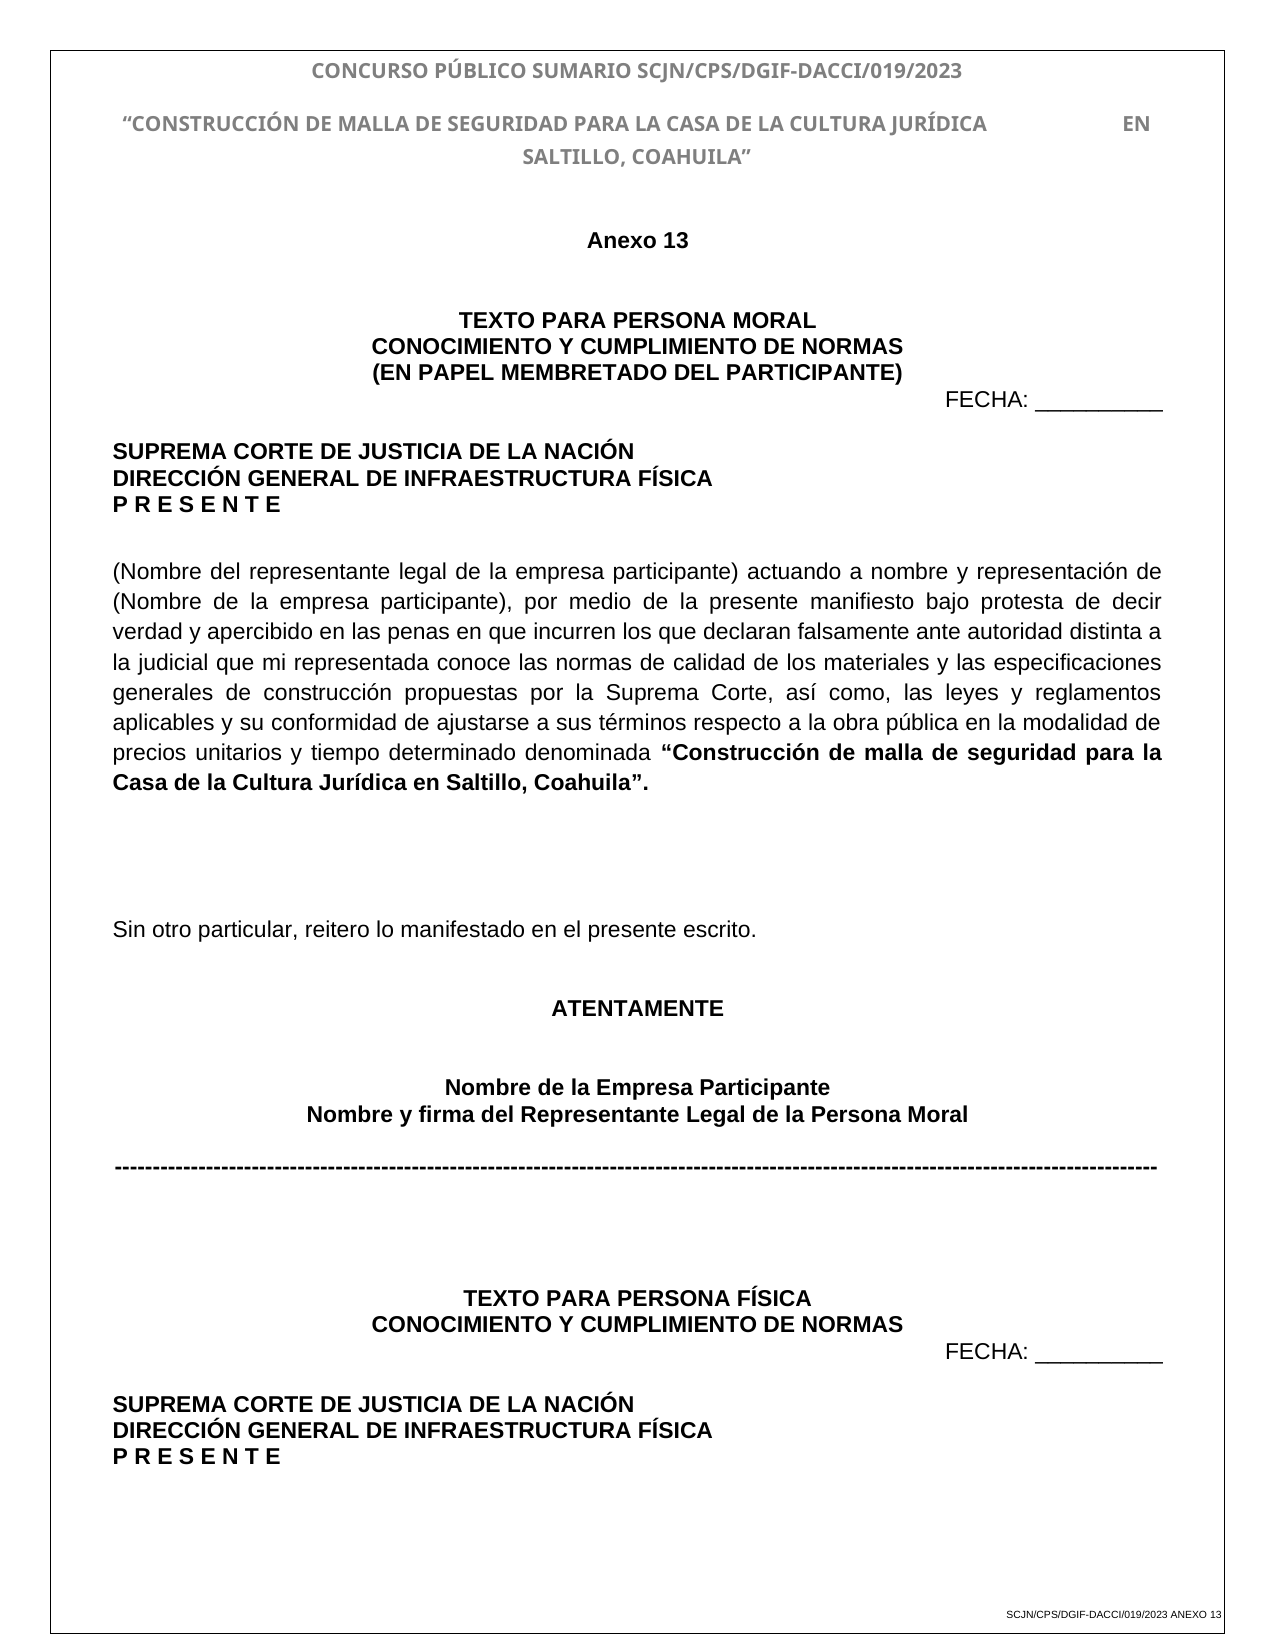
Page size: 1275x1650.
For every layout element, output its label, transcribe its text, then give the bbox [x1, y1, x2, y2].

text (Nombre del representante legal de la empresa participante) actuando a nombre y representación de (Nombre de la empresa participante), por medio de la presente manifiesto bajo protesta de decir verdad y apercibido en las penas en que incurren los que declaran falsamente ante autoridad distinta a la judicial que mi representada conoce las normas de calidad de los materiales y las especificaciones generales de construcción propuestas por la Suprema Corte, así como, las leyes y reglamentos aplicables y su conformidad de ajustarse a sus términos respecto a la obra pública en la modalidad de precios unitarios y tiempo determinado denominada “Construcción de malla de seguridad para la Casa de la Cultura Jurídica en Saltillo, Coahuila”. [112, 558, 1162, 796]
text Sin otro particular, reitero lo manifestado en el presente escrito. [112, 916, 1162, 942]
text TEXTO PARA PERSONA MORAL [112, 307, 1162, 333]
text SUPREMA CORTE DE JUSTICIA DE LA NACIÓN [112, 438, 1162, 465]
text DIRECCIÓN GENERAL DE INFRAESTRUCTURA FÍSICA [112, 1417, 1162, 1443]
text TEXTO PARA PERSONA FÍSICA [112, 1285, 1162, 1311]
text CONOCIMIENTO Y CUMPLIMIENTO DE NORMAS [112, 1311, 1162, 1338]
text CONOCIMIENTO Y CUMPLIMIENTO DE NORMAS [112, 333, 1162, 359]
text DIRECCIÓN GENERAL DE INFRAESTRUCTURA FÍSICA [112, 465, 1162, 491]
text FECHA: __________ [112, 386, 1162, 412]
text (EN PAPEL MEMBRETADO DEL PARTICIPANTE) [112, 359, 1162, 386]
text ATENTAMENTE [112, 995, 1162, 1022]
text Nombre y firma del Representante Legal de la Persona Moral [112, 1101, 1162, 1127]
text Nombre de la Empresa Participante [112, 1074, 1162, 1101]
text SUPREMA CORTE DE JUSTICIA DE LA NACIÓN [112, 1391, 1162, 1417]
text Anexo 13 [112, 227, 1162, 254]
text P R E S E N T E [112, 491, 1162, 517]
text P R E S E N T E [112, 1443, 1162, 1469]
text ----------------------------------------------------------------------------------------------------------------------------------------- [112, 1153, 1162, 1180]
text FECHA: __________ [112, 1338, 1162, 1364]
